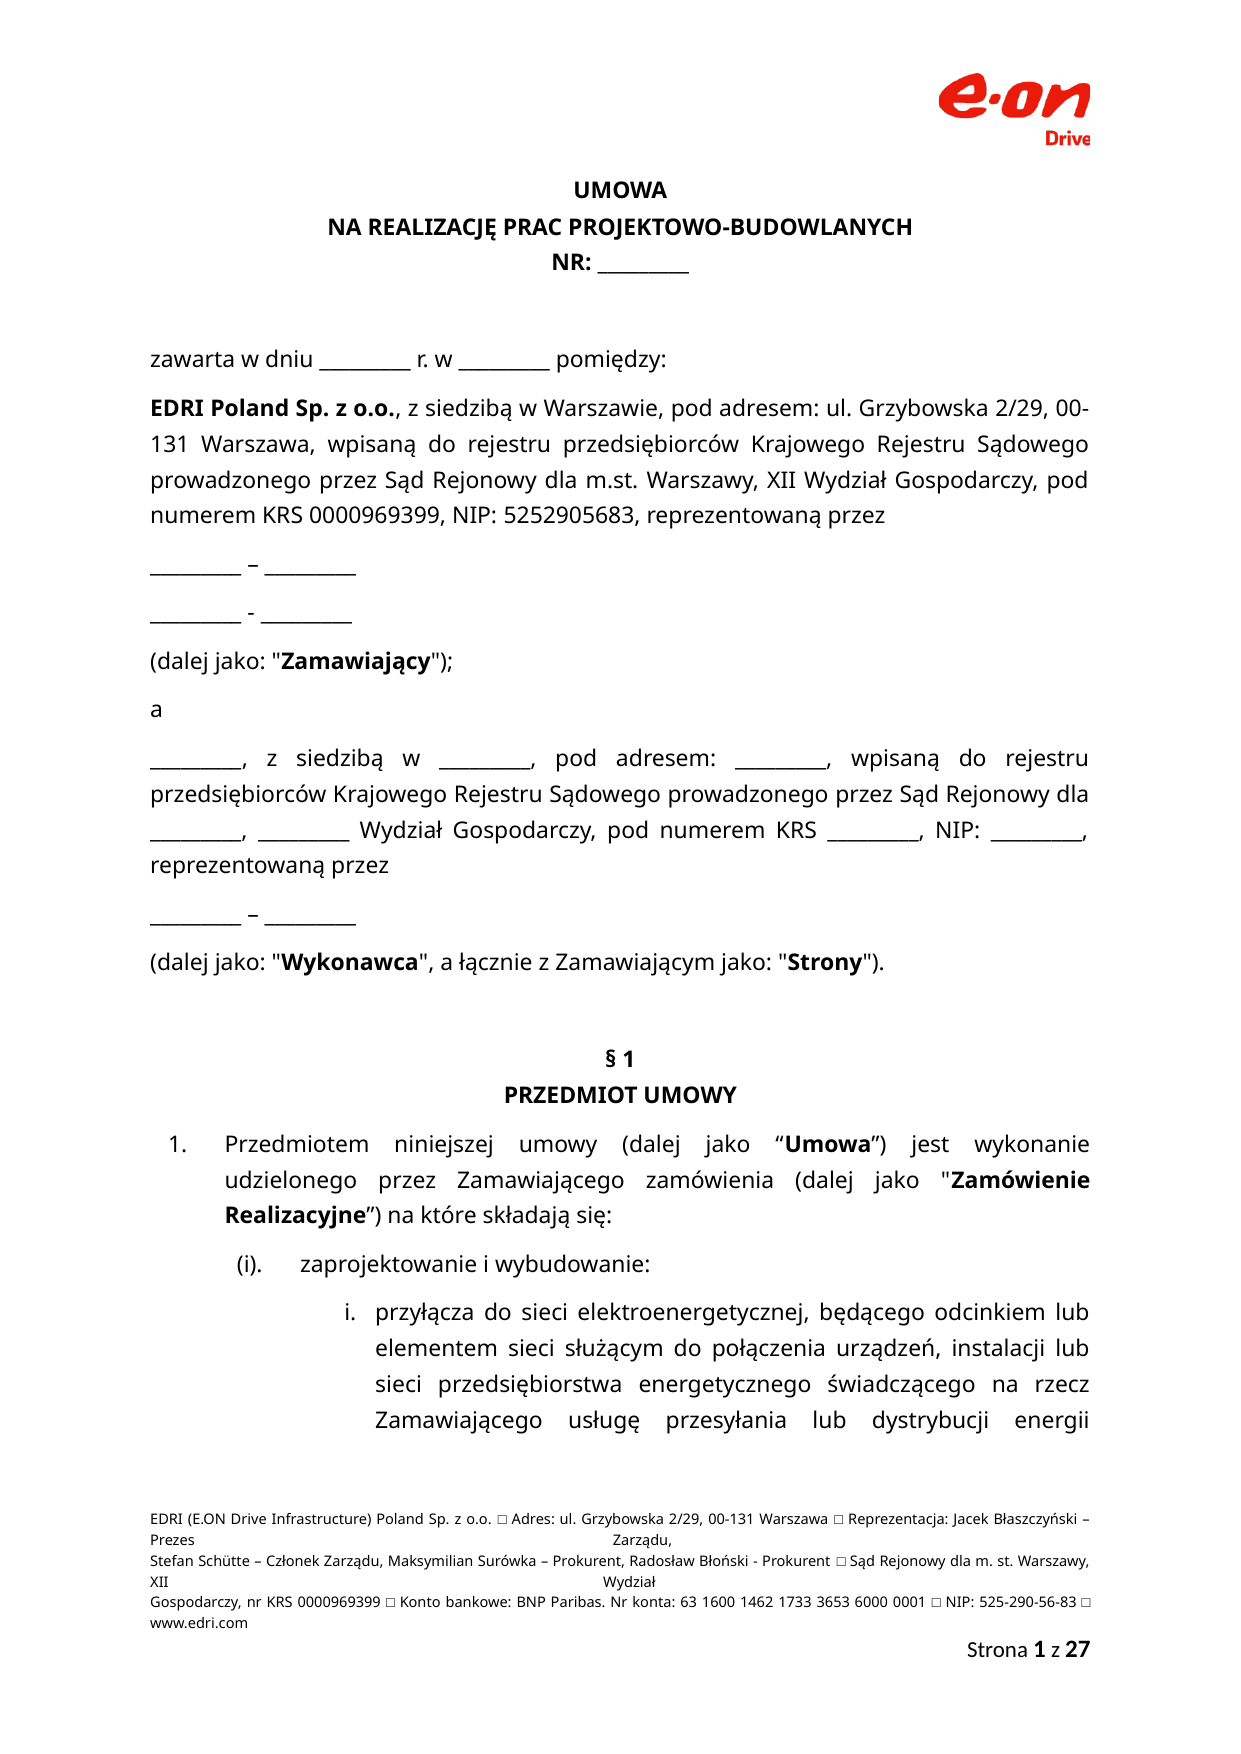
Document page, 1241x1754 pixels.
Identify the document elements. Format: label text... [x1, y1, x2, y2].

text UMOWA NA REALIZACJĘ PRAC PROJEKTOWO-BUDOWLANYCH NR: _________ [150, 174, 1090, 278]
text _________ – _________ [150, 548, 1090, 579]
text (dalej jako: "Zamawiający"); [150, 645, 1090, 676]
text EDRI Poland Sp. z o.o., z siedzibą w Warszawie, pod adresem: ul. Grzybowska 2/29, 00-131 Warszawa, wpisaną do rejestru przedsiębiorców Krajowego Rejestru Sądowego prowadzonego przez Sąd Rejonowy dla m.st. Warszawy, XII Wydział Gospodarczy, pod numerem KRS 0000969399, NIP: 5252905683, reprezentowaną przez [150, 392, 1090, 531]
text zawarta w dniu _________ r. w _________ pomiędzy: [150, 343, 1090, 374]
text a [150, 693, 1090, 724]
list zaprojektowanie i wybudowanie: [262, 1248, 1090, 1279]
text § 1 PRZEDMIOT UMOWY [150, 1043, 1090, 1110]
list Przedmiotem niniejszej umowy (dalej jako “Umowa”) jest wykonanie udzielonego przez Zamawiającego zamówienia (dalej jako "Zamówienie Realizacyjne”) na które składają się: [187, 1128, 1090, 1231]
text _________, z siedzibą w _________, pod adresem: _________, wpisaną do rejestru przedsiębiorców Krajowego Rejestru Sądowego prowadzonego przez Sąd Rejonowy dla _________, _________ Wydział Gospodarczy, pod numerem KRS _________, NIP: _________, reprezentowaną przez [150, 742, 1090, 881]
text _________ – _________ [150, 898, 1090, 929]
text _________ - _________ [150, 596, 1090, 628]
picture [938, 73, 1091, 150]
text (dalej jako: "Wykonawca", a łącznie z Zamawiającym jako: "Strony"). [150, 946, 1090, 978]
